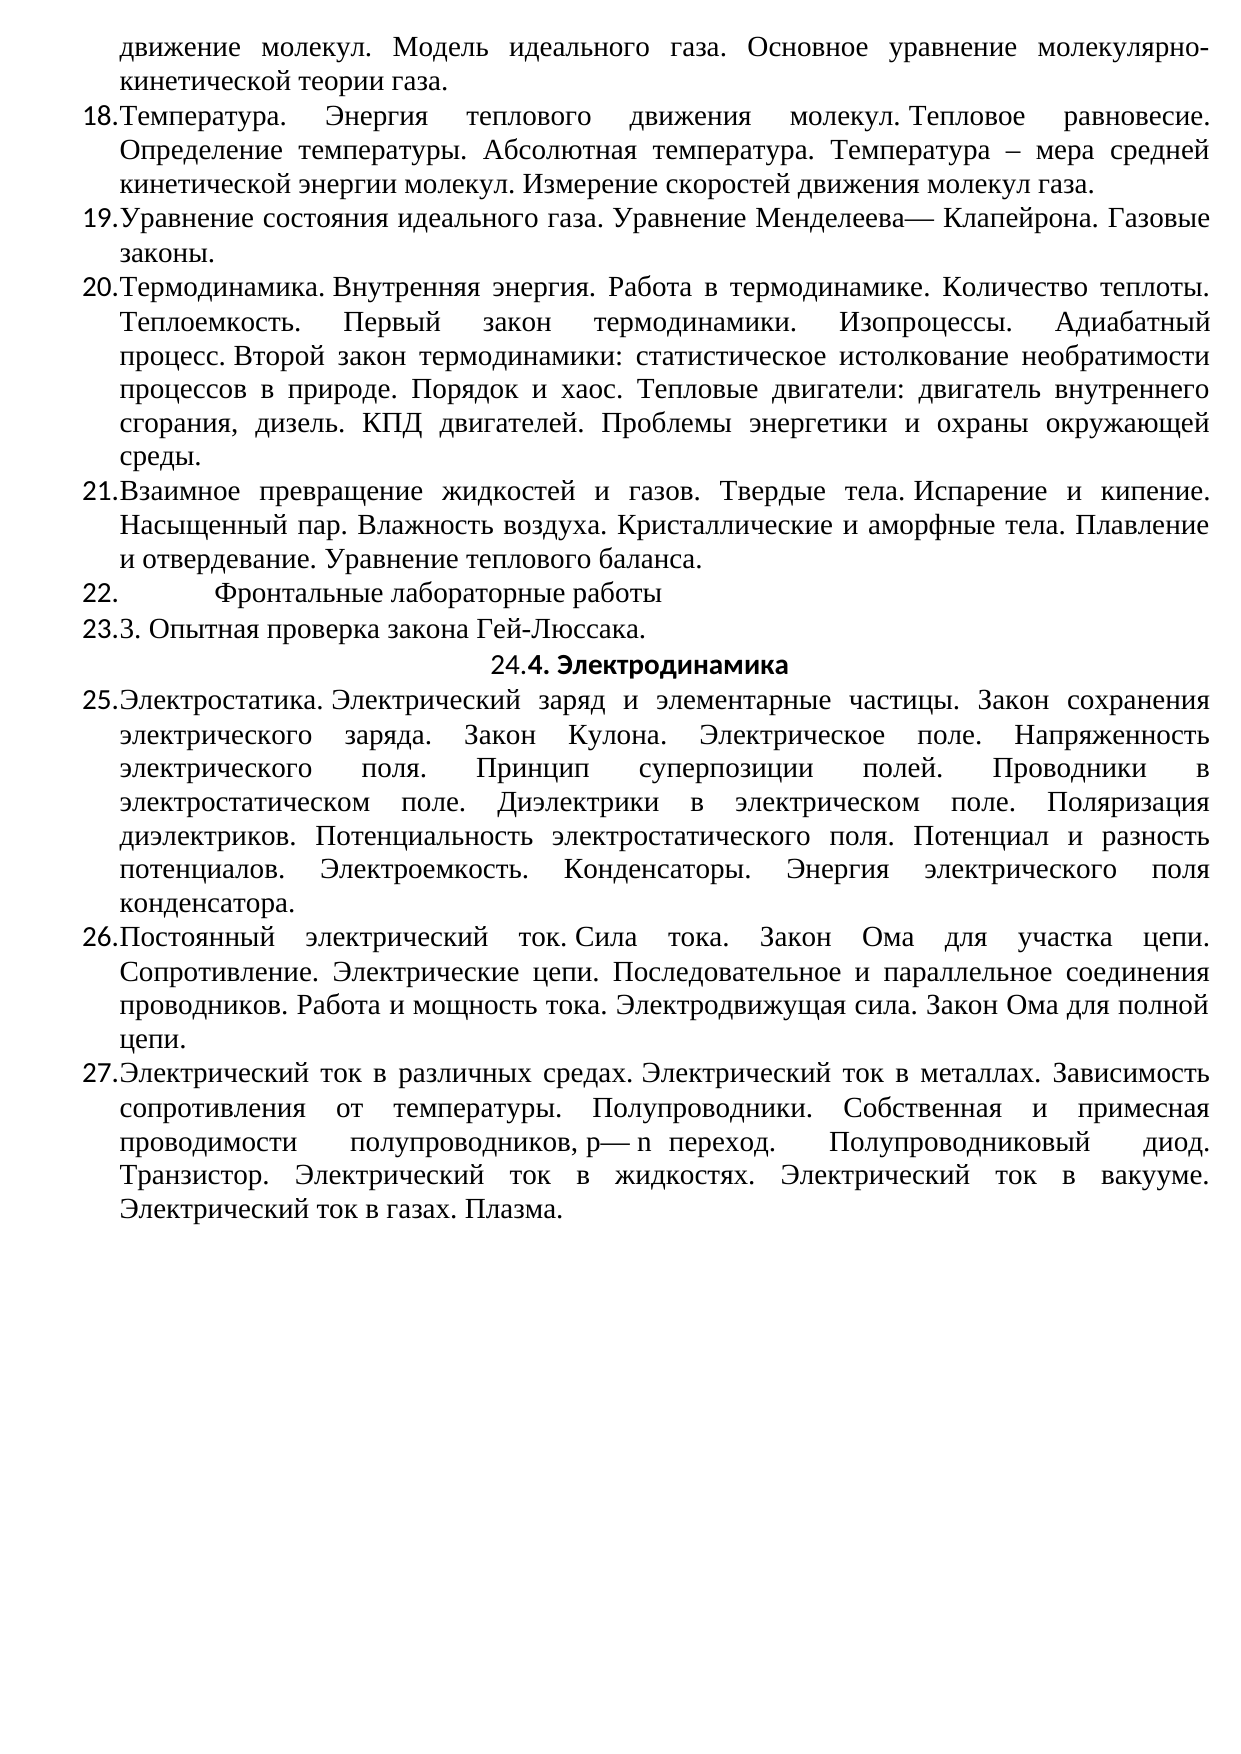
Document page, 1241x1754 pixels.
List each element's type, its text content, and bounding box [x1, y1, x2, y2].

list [82, 29, 1211, 97]
list Постоянный электрический ток. Сила тока. Закон Ома для участка цепи. Сопротивление. Электрические цепи. Последовательное и параллельное соединения проводников. Работа и мощность тока. Электродвижущая сила. Закон Ома для полной цепи. [82, 918, 1211, 1054]
list Температура. Энергия теплового движения молекул. Тепловое равновесие. Определение температуры. Абсолютная температура. Температура – мера средней кинетической энергии молекул. Измерение скоростей движения молекул газа. [82, 97, 1211, 199]
list Электрический ток в различных средах. Электрический ток в металлах. Зависимость сопротивления от температуры. Полупроводники. Собственная и примесная проводимости полупроводников, p— n переход. Полупроводниковый диод. Транзистор. Электрический ток в жидкостях. Электрический ток в вакууме. Электрический ток в газах. Плазма. [82, 1054, 1211, 1224]
list Уравнение состояния идеального газа. Уравнение Менделеева— Клапейрона. Газовые законы. [82, 199, 1211, 268]
list Электростатика. Электрический заряд и элементарные частицы. Закон сохранения электрического заряда. Закон Кулона. Электрическое поле. Напряженность электрического поля. Принцип суперпозиции полей. Проводники в электростатическом поле. Диэлектрики в электрическом поле. Поляризация диэлектриков. Потенциальность электростатического поля. Потенциал и разность потенциалов. Электроемкость. Конденсаторы. Энергия электрического поля конденсатора. [82, 681, 1211, 918]
list Фронтальные лабораторные работы [82, 574, 1211, 610]
list Термодинамика. Внутренняя энергия. Работа в термодинамике. Количество теплоты. Теплоемкость. Первый закон термодинамики. Изопроцессы. Адиабатный процесс. Второй закон термодинамики: статистическое истолкование необратимости процессов в природе. Порядок и хаос. Тепловые двигатели: двигатель внутреннего сгорания, дизель. КПД двигателей. Проблемы энергетики и охраны окружающей среды. [82, 268, 1211, 472]
list 4. Электродинамика [82, 646, 1211, 681]
list 3. Опытная проверка закона Гей-Люссака. [82, 610, 1211, 646]
list Взаимное превращение жидкостей и газов. Твердые тела. Испарение и кипение. Насыщенный пар. Влажность воздуха. Кристаллические и аморфные тела. Плавление и отвердевание. Уравнение теплового баланса. [82, 472, 1211, 574]
